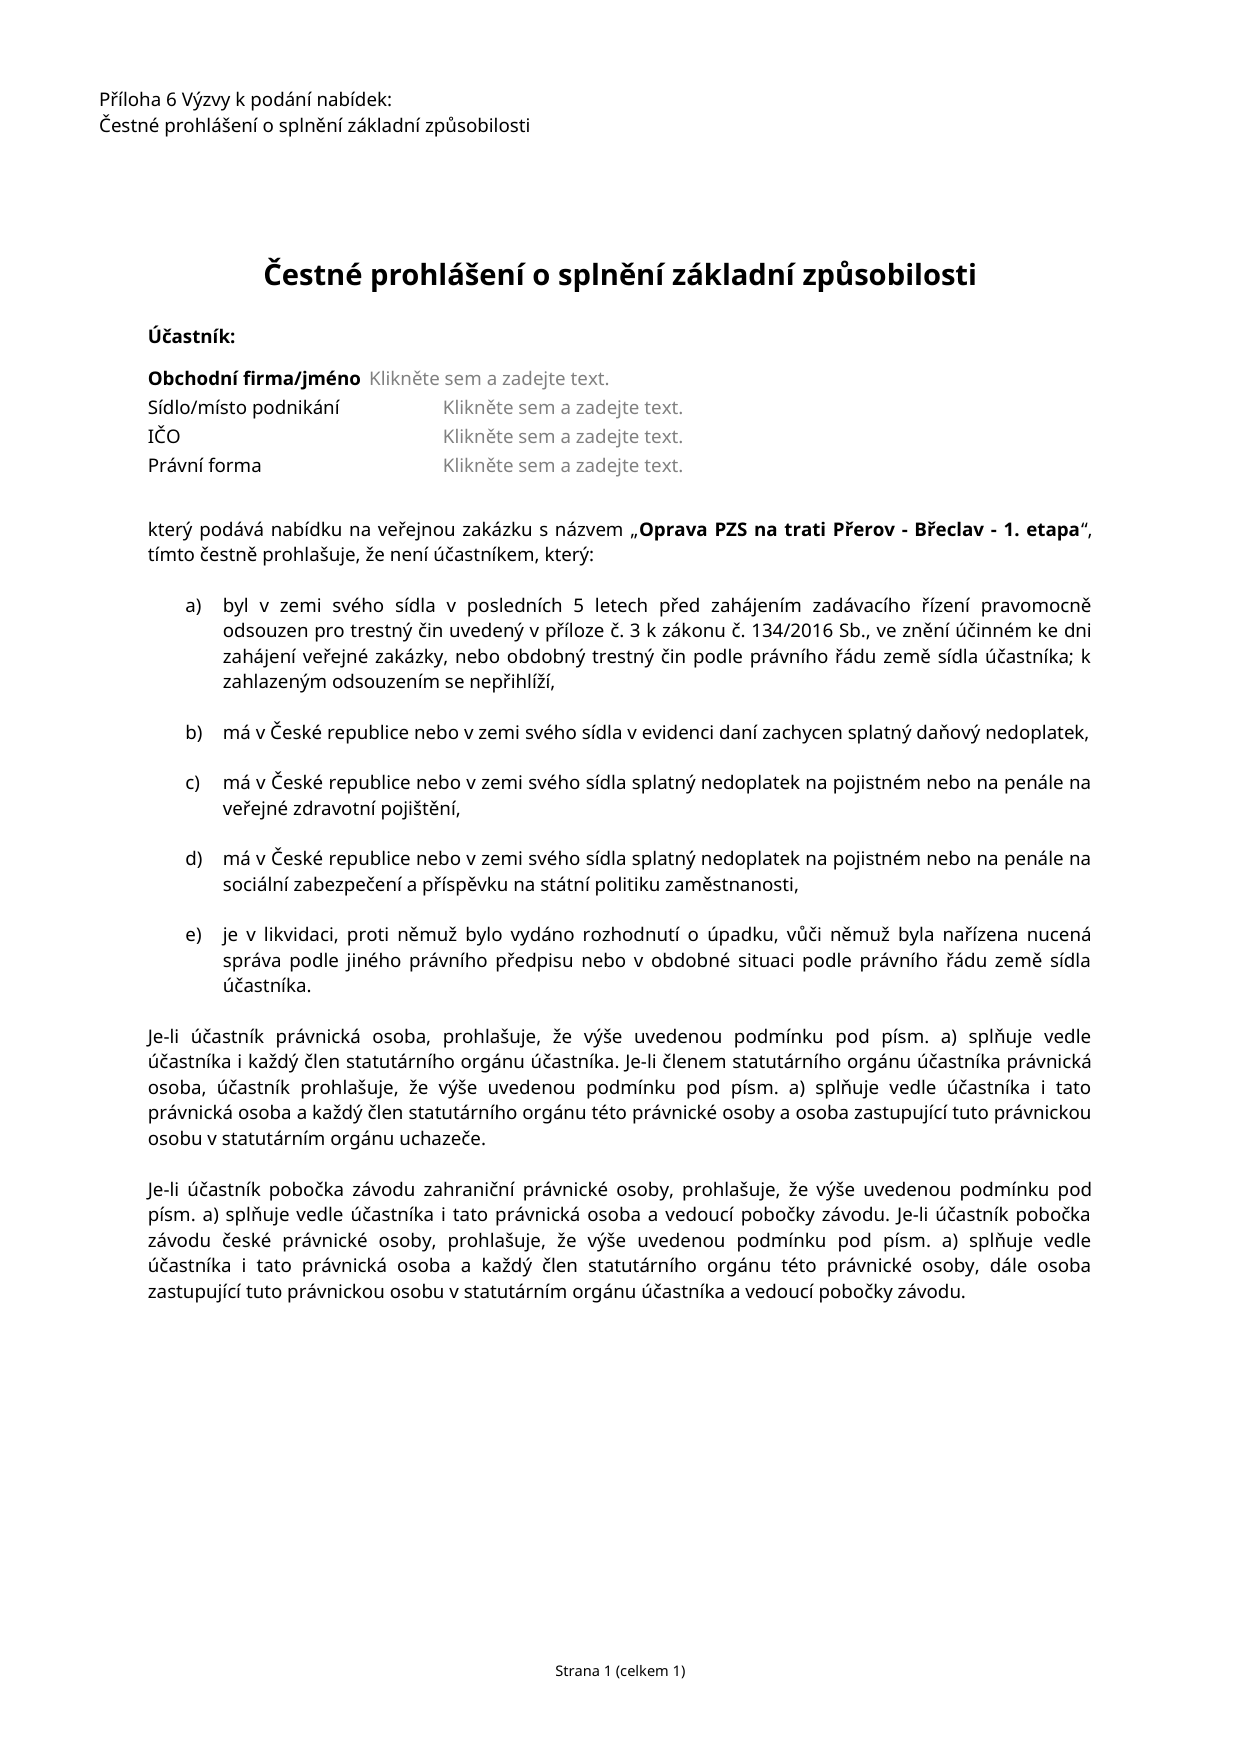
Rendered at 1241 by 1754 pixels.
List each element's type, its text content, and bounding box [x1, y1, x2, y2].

list je v likvidaci, proti němuž bylo vydáno rozhodnutí o úpadku, vůči němuž byla nařízena nucená správa podle jiného právního předpisu nebo v obdobné situaci podle právního řádu země sídla účastníka. [185, 922, 1093, 998]
title Čestné prohlášení o splnění základní způsobilosti [148, 254, 1093, 293]
text Je-li účastník pobočka závodu zahraniční právnické osoby, prohlašuje, že výše uvedenou podmínku pod písm. a) splňuje vedle účastníka i tato právnická osoba a vedoucí pobočky závodu. Je-li účastník pobočka závodu české právnické osoby, prohlašuje, že výše uvedenou podmínku pod písm. a) splňuje vedle účastníka i tato právnická osoba a každý člen statutárního orgánu této právnické osoby, dále osoba zastupující tuto právnickou osobu v statutárním orgánu účastníka a vedoucí pobočky závodu. [148, 1176, 1093, 1304]
text Právní forma [148, 449, 1093, 478]
list má v České republice nebo v zemi svého sídla v evidenci daní zachycen splatný daňový nedoplatek, [185, 719, 1093, 744]
list byl v zemi svého sídla v posledních 5 letech před zahájením zadávacího řízení pravomocně odsouzen pro trestný čin uvedený v příloze č. 3 k zákonu č. 134/2016 Sb., ve znění účinném ke dni zahájení veřejné zakázky, nebo obdobný trestný čin podle právního řádu země sídla účastníka; k zahlazeným odsouzením se nepřihlíží, [185, 592, 1093, 694]
list má v České republice nebo v zemi svého sídla splatný nedoplatek na pojistném nebo na penále na veřejné zdravotní pojištění, [185, 769, 1093, 821]
text IČO [148, 420, 1093, 449]
text Účastník: [148, 318, 1093, 349]
text Sídlo/místo podnikání [148, 391, 1093, 420]
text který podává nabídku na veřejnou zakázku s názvem „Oprava PZS na trati Přerov - Břeclav - 1. etapa“, tímto čestně prohlašuje, že není účastníkem, který: [148, 516, 1093, 567]
list má v České republice nebo v zemi svého sídla splatný nedoplatek na pojistném nebo na penále na sociální zabezpečení a příspěvku na státní politiku zaměstnanosti, [185, 846, 1093, 897]
text Je-li účastník právnická osoba, prohlašuje, že výše uvedenou podmínku pod písm. a) splňuje vedle účastníka i každý člen statutárního orgánu účastníka. Je-li členem statutárního orgánu účastníka právnická osoba, účastník prohlašuje, že výše uvedenou podmínku pod písm. a) splňuje vedle účastníka i tato právnická osoba a každý člen statutárního orgánu této právnické osoby a osoba zastupující tuto právnickou osobu v statutárním orgánu uchazeče. [148, 1023, 1093, 1151]
text Obchodní firma/jméno [148, 362, 1093, 391]
